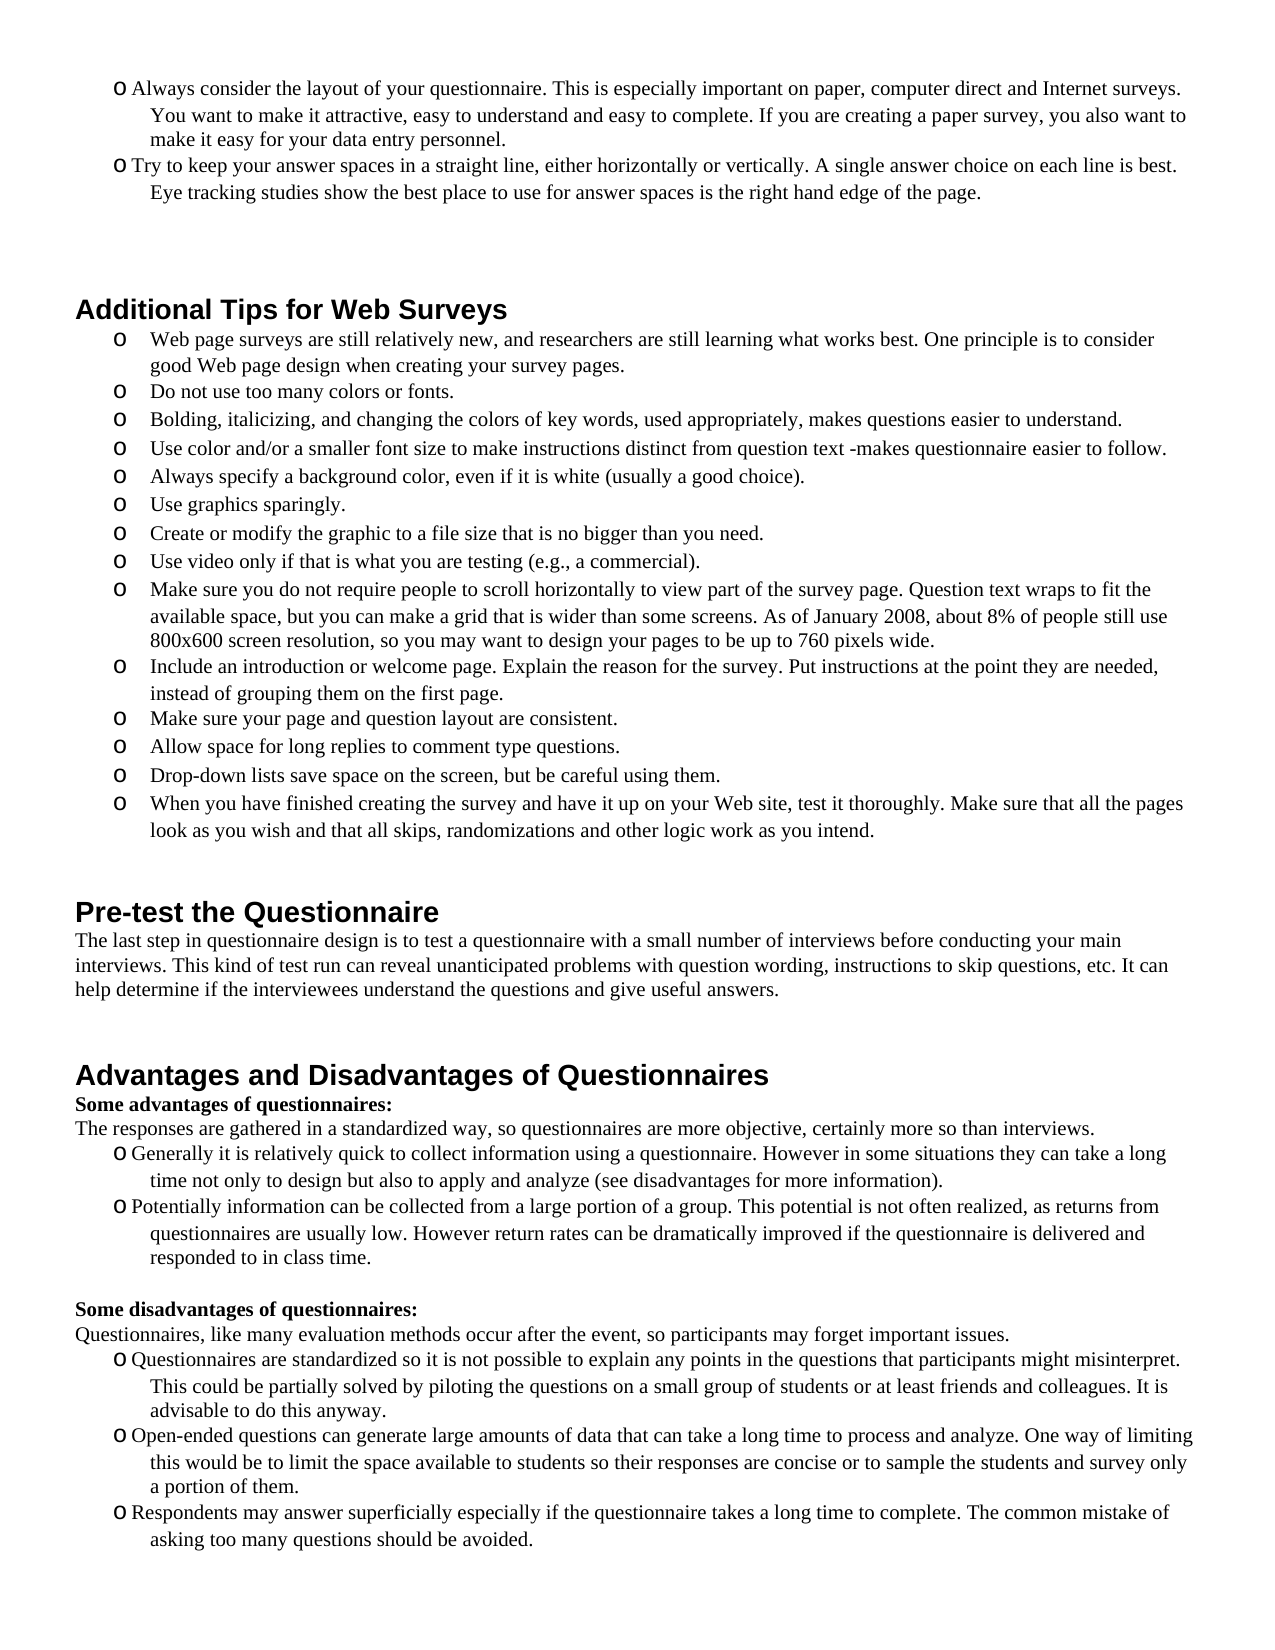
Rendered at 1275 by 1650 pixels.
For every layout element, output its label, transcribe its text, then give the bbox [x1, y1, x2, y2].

text The last step in questionnaire design is to test a questionnaire with a small number of interviews before conducting your main interviews. This kind of test run can reveal unanticipated problems with question wording, instructions to skip questions, etc. It can help determine if the interviewees understand the questions and give useful answers. [75, 928, 1200, 1001]
list Drop-down lists save space on the screen, but be careful using them. [112, 761, 1200, 790]
text Some advantages of questionnaires: [75, 1092, 1200, 1116]
text Additional Tips for Web Surveys [75, 293, 1200, 325]
list Make sure you do not require people to scroll horizontally to view part of the survey page. Question text wraps to fit the available space, but you can make a grid that is wider than some screens. As of January 2008, about 8% of people still use 800x600 screen resolution, so you may want to design your pages to be up to 760 pixels wide. [112, 576, 1200, 652]
list Include an introduction or welcome page. Explain the reason for the survey. Put instructions at the point they are needed, instead of grouping them on the first page. [112, 652, 1200, 705]
list Use video only if that is what you are testing (e.g., a commercial). [112, 547, 1200, 576]
text Advantages and Disadvantages of Questionnaires [75, 1058, 1200, 1092]
list Bolding, italicizing, and changing the colors of key words, used appropriately, makes questions easier to understand. [112, 406, 1200, 434]
list Make sure your page and question layout are consistent. [112, 705, 1200, 733]
list Always specify a background color, even if it is white (usually a good choice). [112, 462, 1200, 491]
list Generally it is relatively quick to collect information using a questionnaire. However in some situations they can take a long time not only to design but also to apply and analyze (see disadvantages for more information). [112, 1140, 1200, 1192]
list Create or modify the graphic to a file size that is no bigger than you need. [112, 519, 1200, 547]
list Respondents may answer superficially especially if the questionnaire takes a long time to complete. The common mistake of asking too many questions should be avoided. [112, 1498, 1200, 1551]
list Always consider the layout of your questionnaire. This is especially important on paper, computer direct and Internet surveys. You want to make it attractive, easy to understand and easy to complete. If you are creating a paper survey, you also want to make it easy for your data entry personnel. [112, 75, 1200, 151]
list Use graphics sparingly. [112, 491, 1200, 519]
list Web page surveys are still relatively new, and researchers are still learning what works best. One principle is to consider good Web page design when creating your survey pages. [112, 325, 1200, 377]
text Questionnaires, like many evaluation methods occur after the event, so participants may forget important issues. [75, 1321, 1200, 1346]
list Open-ended questions can generate large amounts of data that can take a long time to process and analyze. One way of limiting this would be to limit the space available to students so their responses are concise or to sample the students and survey only a portion of them. [112, 1422, 1200, 1498]
list Potentially information can be collected from a large portion of a group. This potential is not often realized, as returns from questionnaires are usually low. However return rates can be dramatically improved if the questionnaire is delivered and responded to in class time. [112, 1192, 1200, 1269]
list Allow space for long replies to comment type questions. [112, 733, 1200, 761]
text Pre-test the Questionnaire [75, 895, 1200, 928]
text The responses are gathered in a standardized way, so questionnaires are more objective, certainly more so than interviews. [75, 1116, 1200, 1140]
list Use color and/or a smaller font size to make instructions distinct from question text -makes questionnaire easier to follow. [112, 434, 1200, 462]
text Some disadvantages of questionnaires: [75, 1297, 1200, 1321]
list Try to keep your answer spaces in a straight line, either horizontally or vertically. A single answer choice on each line is best. Eye tracking studies show the best place to use for answer spaces is the right hand edge of the page. [112, 151, 1200, 204]
list Questionnaires are standardized so it is not possible to explain any points in the questions that participants might misinterpret. This could be partially solved by piloting the questions on a small group of students or at least friends and colleagues. It is advisable to do this anyway. [112, 1346, 1200, 1422]
list Do not use too many colors or fonts. [112, 377, 1200, 406]
list When you have finished creating the survey and have it up on your Web site, test it thoroughly. Make sure that all the pages look as you wish and that all skips, randomizations and other logic work as you intend. [112, 790, 1200, 842]
